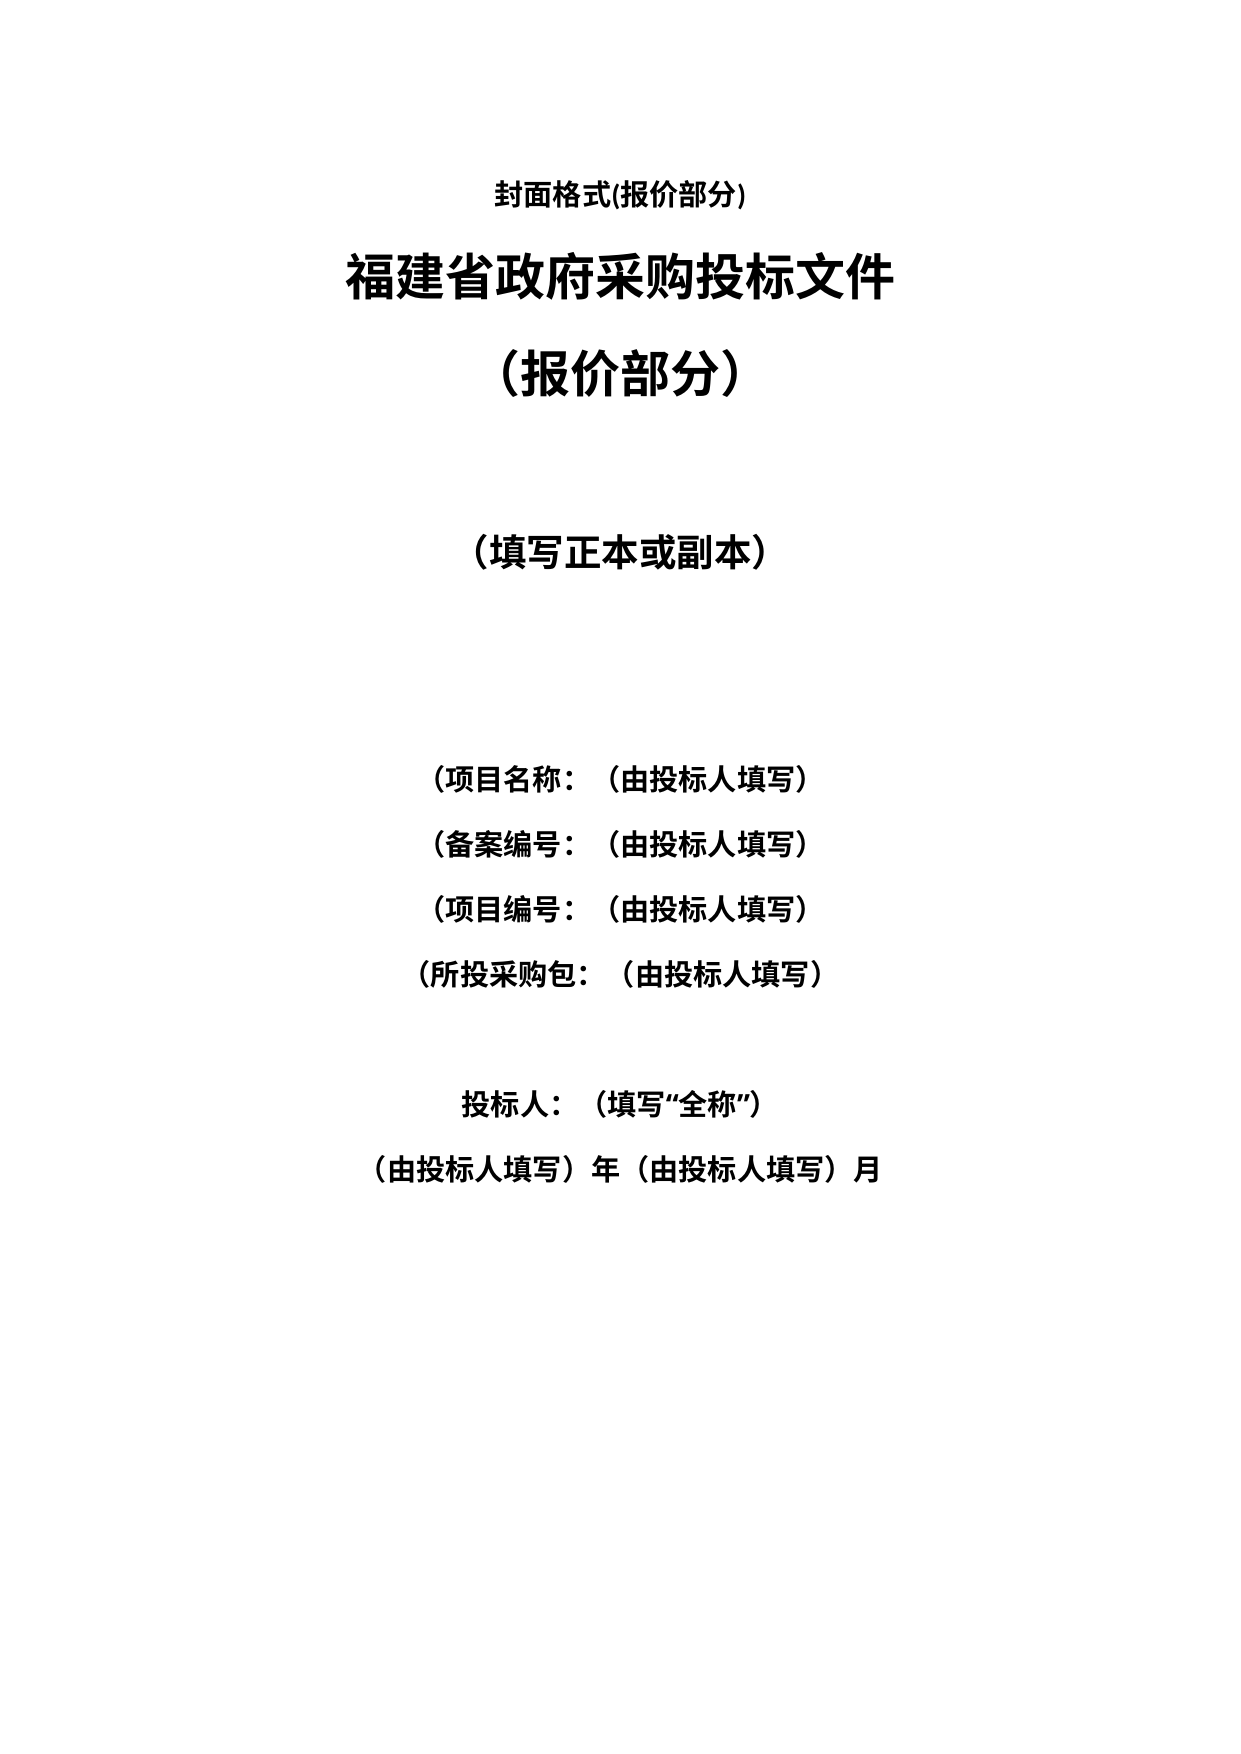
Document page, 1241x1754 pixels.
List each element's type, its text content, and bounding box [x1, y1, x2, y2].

text （项目编号：（由投标人填写） [187, 877, 1053, 942]
text （填写正本或副本） [187, 519, 1053, 747]
text （所投采购包：（由投标人填写） [187, 942, 1053, 1072]
text （由投标人填写）年（由投标人填写）月 [187, 1137, 1053, 1202]
text 投标人：（填写“全称”） [187, 1072, 1053, 1137]
text （报价部分） [187, 324, 1053, 519]
text （项目名称：（由投标人填写） [187, 747, 1053, 812]
text 封面格式(报价部分) [187, 162, 1053, 227]
text 福建省政府采购投标文件 [187, 227, 1053, 324]
text （备案编号：（由投标人填写） [187, 812, 1053, 877]
